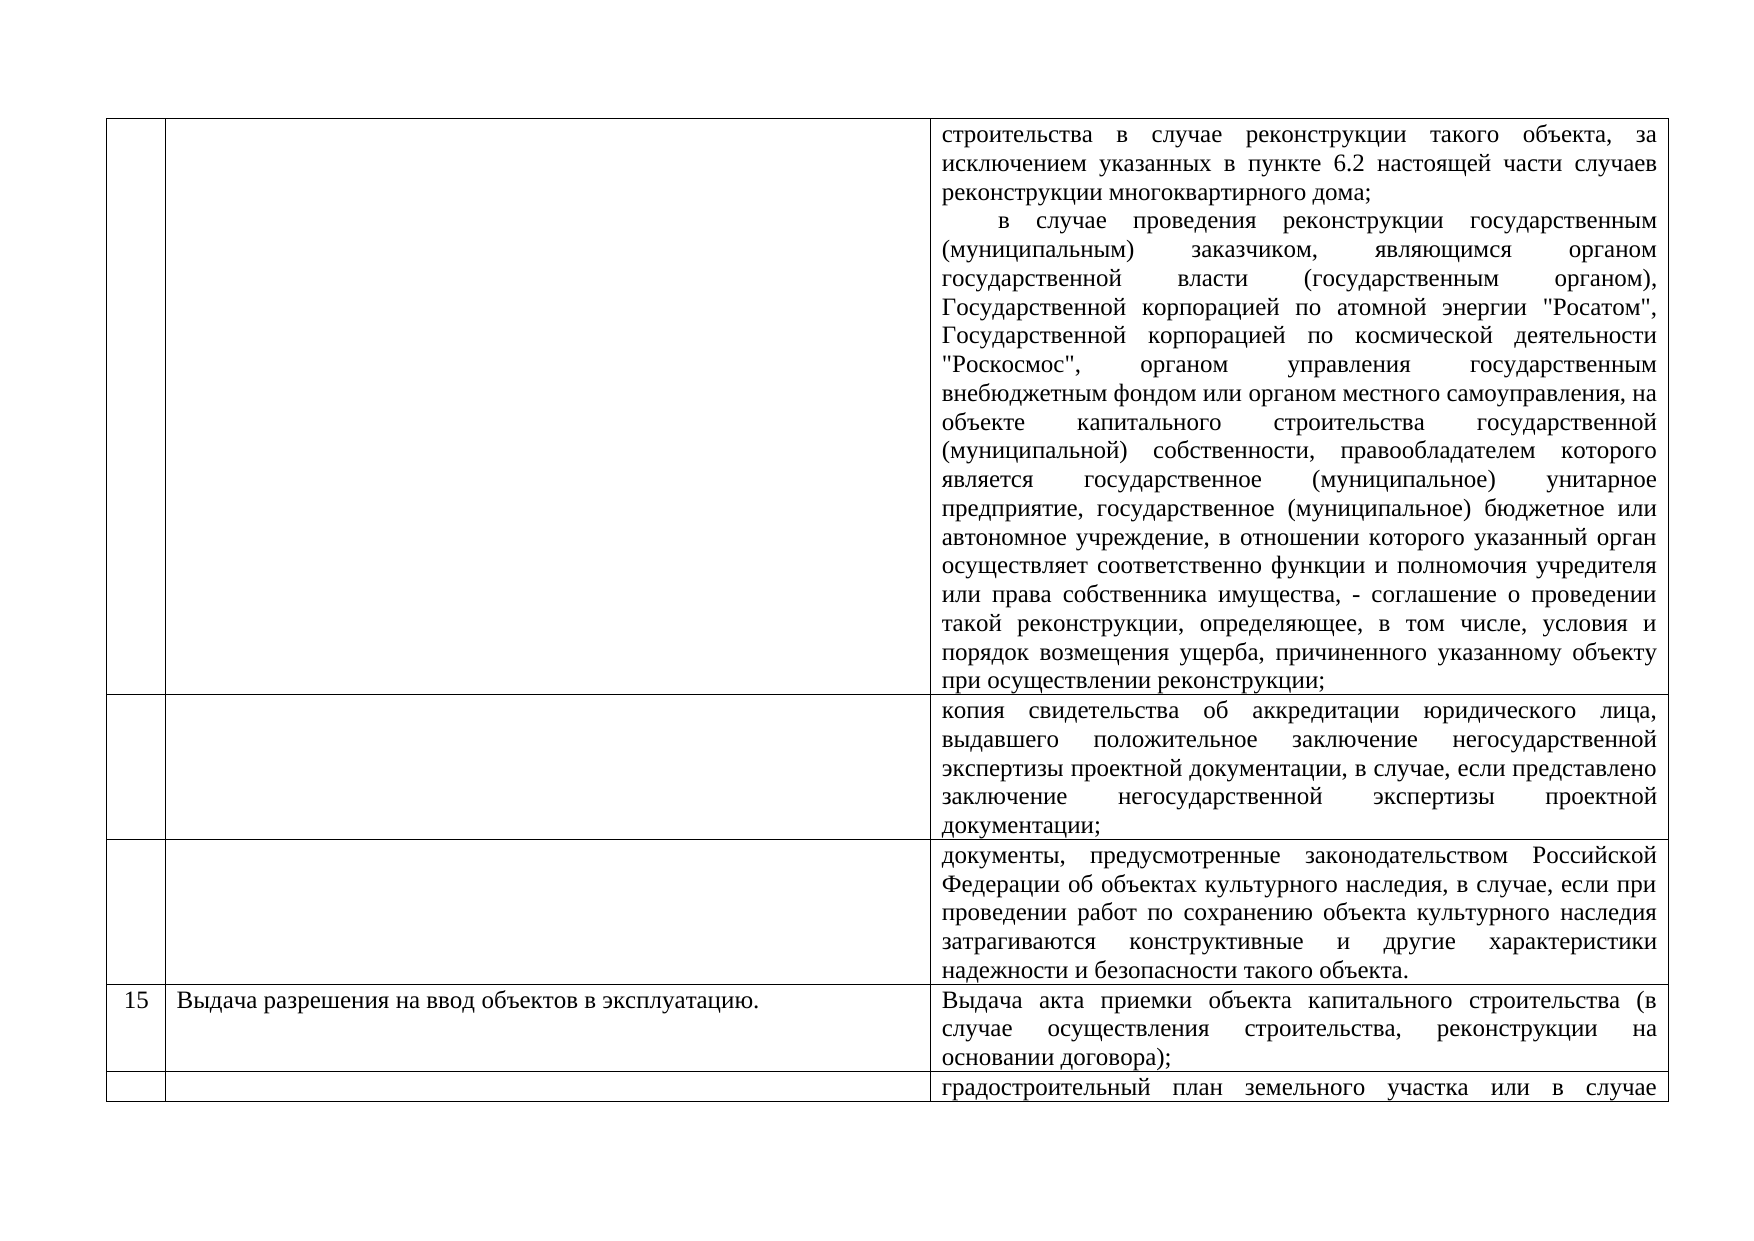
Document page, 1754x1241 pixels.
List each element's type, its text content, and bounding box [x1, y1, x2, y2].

table_cell Выдача акта приемки объекта капитального строительства (в случае осуществления строительства, реконструкции на основании договора); [931, 985, 1668, 1071]
table_cell Выдача разрешения на ввод объектов в эксплуатацию. [166, 985, 930, 1071]
table_cell [166, 695, 930, 839]
table_cell [107, 119, 165, 694]
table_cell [931, 1072, 1668, 1101]
table_cell копия свидетельства об аккредитации юридического лица, выдавшего положительное заключение негосударственной экспертизы проектной документации, в случае, если представлено заключение негосударственной экспертизы проектной документации; [931, 695, 1668, 839]
table_cell 15 [107, 985, 165, 1071]
table_cell [166, 119, 930, 694]
table_cell [107, 1072, 165, 1101]
table_cell [166, 840, 930, 984]
table_cell [107, 695, 165, 839]
table_cell документы, предусмотренные законодательством Российской Федерации об объектах культурного наследия, в случае, если при проведении работ по сохранению объекта культурного наследия затрагиваются конструктивные и другие характеристики надежности и безопасности такого объекта. [931, 840, 1668, 984]
table_cell [166, 1072, 930, 1101]
table_cell [107, 840, 165, 984]
